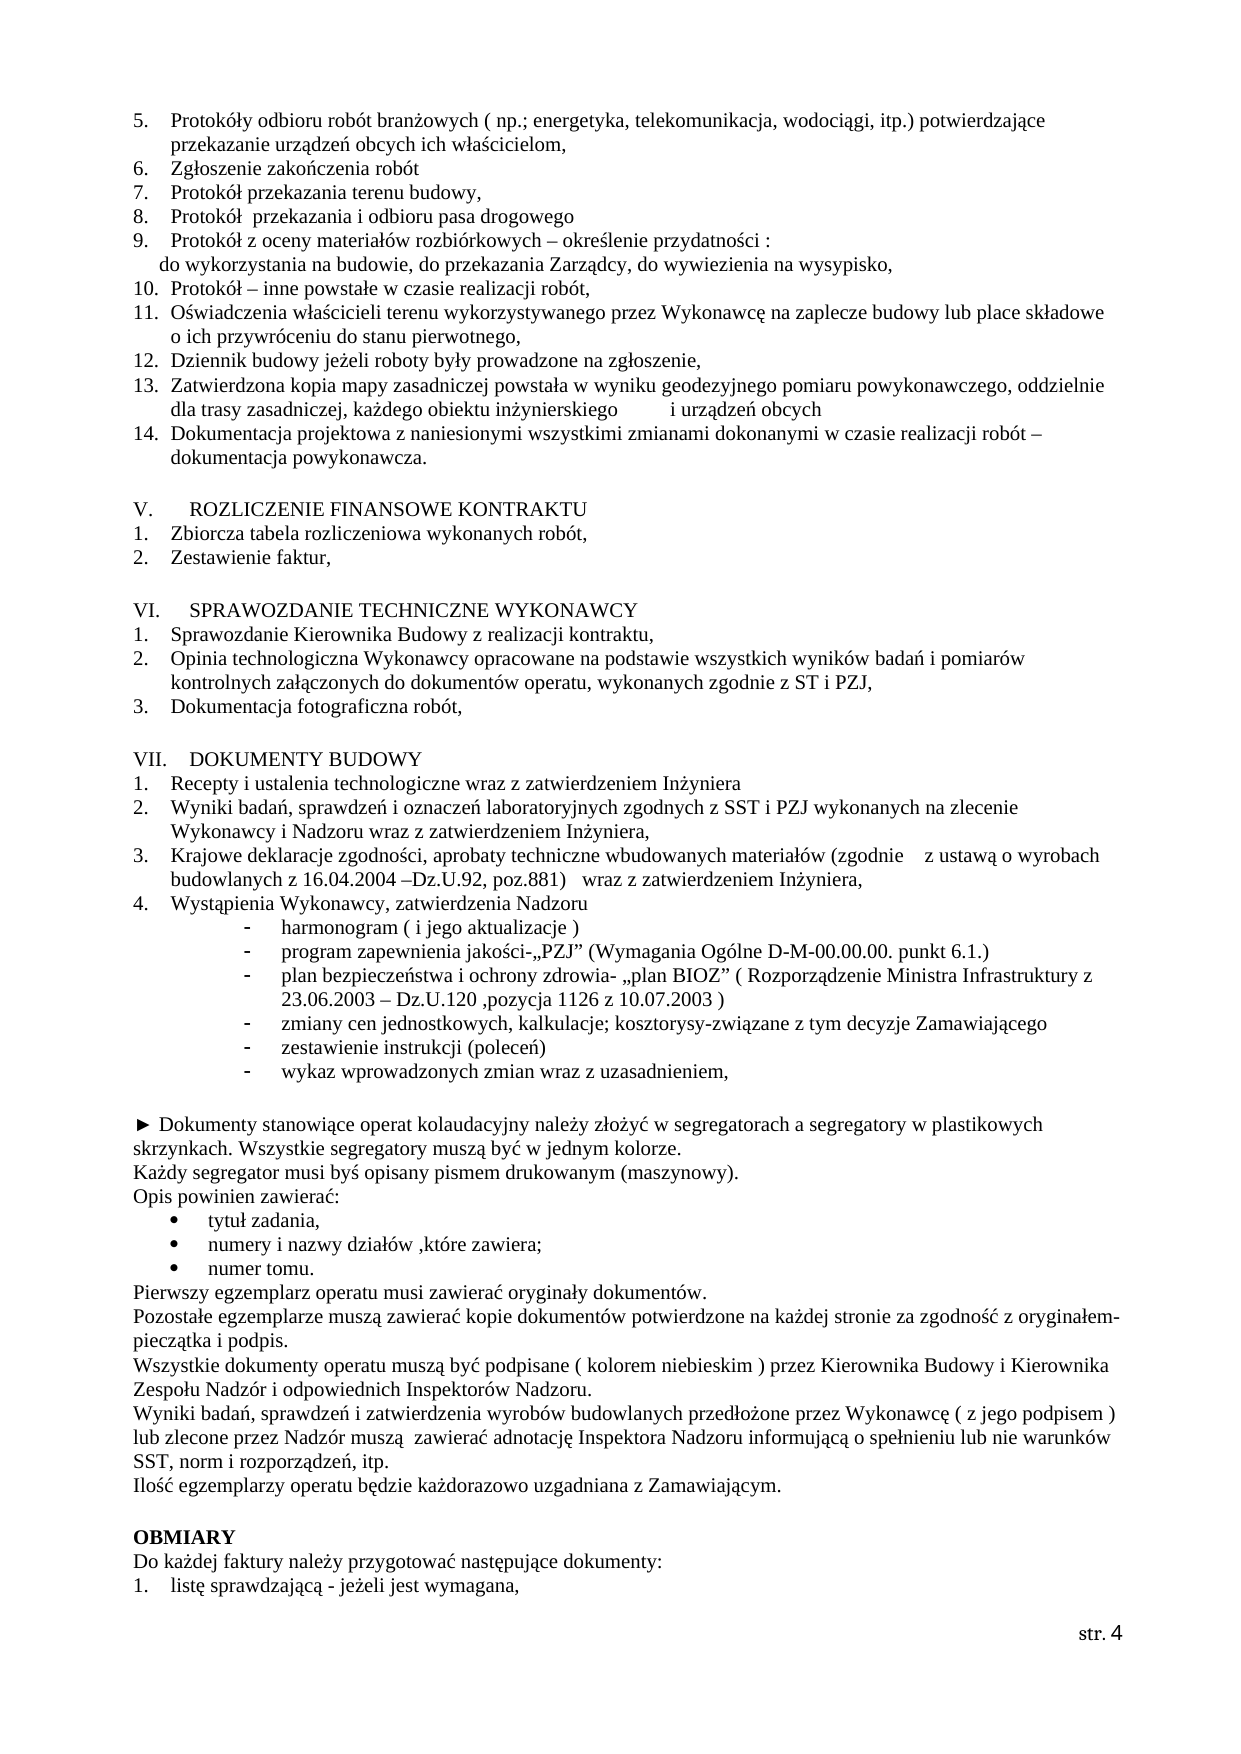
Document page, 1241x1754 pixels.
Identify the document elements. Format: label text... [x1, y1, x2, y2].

list numery i nazwy działów ,które zawiera; [170, 1232, 1122, 1256]
list Sprawozdanie Kierownika Budowy z realizacji kontraktu, [133, 622, 1122, 646]
list Opinia technologiczna Wykonawcy opracowane na podstawie wszystkich wyników badań i pomiarów kontrolnych załączonych do dokumentów operatu, wykonanych zgodnie z ST i PZJ, [133, 646, 1122, 694]
list Wystąpienia Wykonawcy, zatwierdzenia Nadzoru [133, 891, 1122, 915]
list harmonogram ( i jego aktualizacje ) [244, 915, 1122, 939]
list Dokumentacja fotograficzna robót, [133, 694, 1122, 718]
text Pozostałe egzemplarze muszą zawierać kopie dokumentów potwierdzone na każdej stronie za zgodność z oryginałem-pieczątka i podpis. [133, 1304, 1122, 1352]
list DOKUMENTY BUDOWY [133, 747, 1122, 771]
list program zapewnienia jakości-„PZJ” (Wymagania Ogólne D-M-00.00.00. punkt 6.1.) [244, 939, 1122, 963]
list zmiany cen jednostkowych, kalkulacje; kosztorysy-związane z tym decyzje Zamawiającego [244, 1011, 1122, 1035]
list Zgłoszenie zakończenia robót [133, 156, 1122, 180]
list listę sprawdzającą - jeżeli jest wymagana, [133, 1573, 1122, 1597]
text Ilość egzemplarzy operatu będzie każdorazowo uzgadniana z Zamawiającym. [133, 1473, 1122, 1497]
list Zbiorcza tabela rozliczeniowa wykonanych robót, [133, 521, 1122, 545]
list Protokóły odbioru robót branżowych ( np.; energetyka, telekomunikacja, wodociągi, itp.) potwierdzające przekazanie urządzeń obcych ich właścicielom, [133, 108, 1122, 156]
list Protokół – inne powstałe w czasie realizacji robót, [133, 276, 1122, 300]
list wykaz wprowadzonych zmian wraz z uzasadnieniem, [244, 1059, 1122, 1083]
text ► Dokumenty stanowiące operat kolaudacyjny należy złożyć w segregatorach a segregatory w plastikowych skrzynkach. Wszystkie segregatory muszą być w jednym kolorze. [133, 1112, 1122, 1160]
text Do każdej faktury należy przygotować następujące dokumenty: [133, 1549, 1122, 1573]
list Wyniki badań, sprawdzeń i oznaczeń laboratoryjnych zgodnych z SST i PZJ wykonanych na zlecenie Wykonawcy i Nadzoru wraz z zatwierdzeniem Inżyniera, [133, 795, 1122, 843]
text OBMIARY [133, 1525, 1122, 1549]
list Protokół z oceny materiałów rozbiórkowych – określenie przydatności : [133, 228, 1122, 252]
text Wyniki badań, sprawdzeń i zatwierdzenia wyrobów budowlanych przedłożone przez Wykonawcę ( z jego podpisem ) lub zlecone przez Nadzór muszą zawierać adnotację Inspektora Nadzoru informującą o spełnieniu lub nie warunków SST, norm i rozporządzeń, itp. [133, 1401, 1122, 1473]
list Oświadczenia właścicieli terenu wykorzystywanego przez Wykonawcę na zaplecze budowy lub place składowe o ich przywróceniu do stanu pierwotnego, [133, 300, 1122, 348]
text Pierwszy egzemplarz operatu musi zawierać oryginały dokumentów. [133, 1280, 1122, 1304]
text Opis powinien zawierać: [133, 1184, 1122, 1208]
list Krajowe deklaracje zgodności, aprobaty techniczne wbudowanych materiałów (zgodnie z ustawą o wyrobach budowlanych z 16.04.2004 –Dz.U.92, poz.881) wraz z zatwierdzeniem Inżyniera, [133, 843, 1122, 891]
list plan bezpieczeństwa i ochrony zdrowia- „plan BIOZ” ( Rozporządzenie Ministra Infrastruktury z 23.06.2003 – Dz.U.120 ,pozycja 1126 z 10.07.2003 ) [244, 963, 1122, 1011]
list Zatwierdzona kopia mapy zasadniczej powstała w wyniku geodezyjnego pomiaru powykonawczego, oddzielnie dla trasy zasadniczej, każdego obiektu inżynierskiego i urządzeń obcych [133, 372, 1122, 421]
list tytuł zadania, [170, 1208, 1122, 1232]
list numer tomu. [170, 1256, 1122, 1280]
list Recepty i ustalenia technologiczne wraz z zatwierdzeniem Inżyniera [133, 771, 1122, 795]
list ROZLICZENIE FINANSOWE KONTRAKTU [133, 497, 1122, 521]
list Dokumentacja projektowa z naniesionymi wszystkimi zmianami dokonanymi w czasie realizacji robót – dokumentacja powykonawcza. [133, 421, 1122, 469]
text Wszystkie dokumenty operatu muszą być podpisane ( kolorem niebieskim ) przez Kierownika Budowy i Kierownika Zespołu Nadzór i odpowiednich Inspektorów Nadzoru. [133, 1352, 1122, 1401]
text Każdy segregator musi byś opisany pismem drukowanym (maszynowy). [133, 1160, 1122, 1184]
list Dziennik budowy jeżeli roboty były prowadzone na zgłoszenie, [133, 348, 1122, 372]
list SPRAWOZDANIE TECHNICZNE WYKONAWCY [133, 598, 1122, 622]
list Protokół przekazania i odbioru pasa drogowego [133, 204, 1122, 228]
list Protokół przekazania terenu budowy, [133, 180, 1122, 204]
list Zestawienie faktur, [133, 545, 1122, 569]
list zestawienie instrukcji (poleceń) [244, 1035, 1122, 1059]
text do wykorzystania na budowie, do przekazania Zarządcy, do wywiezienia na wysypisko, [133, 252, 1122, 276]
